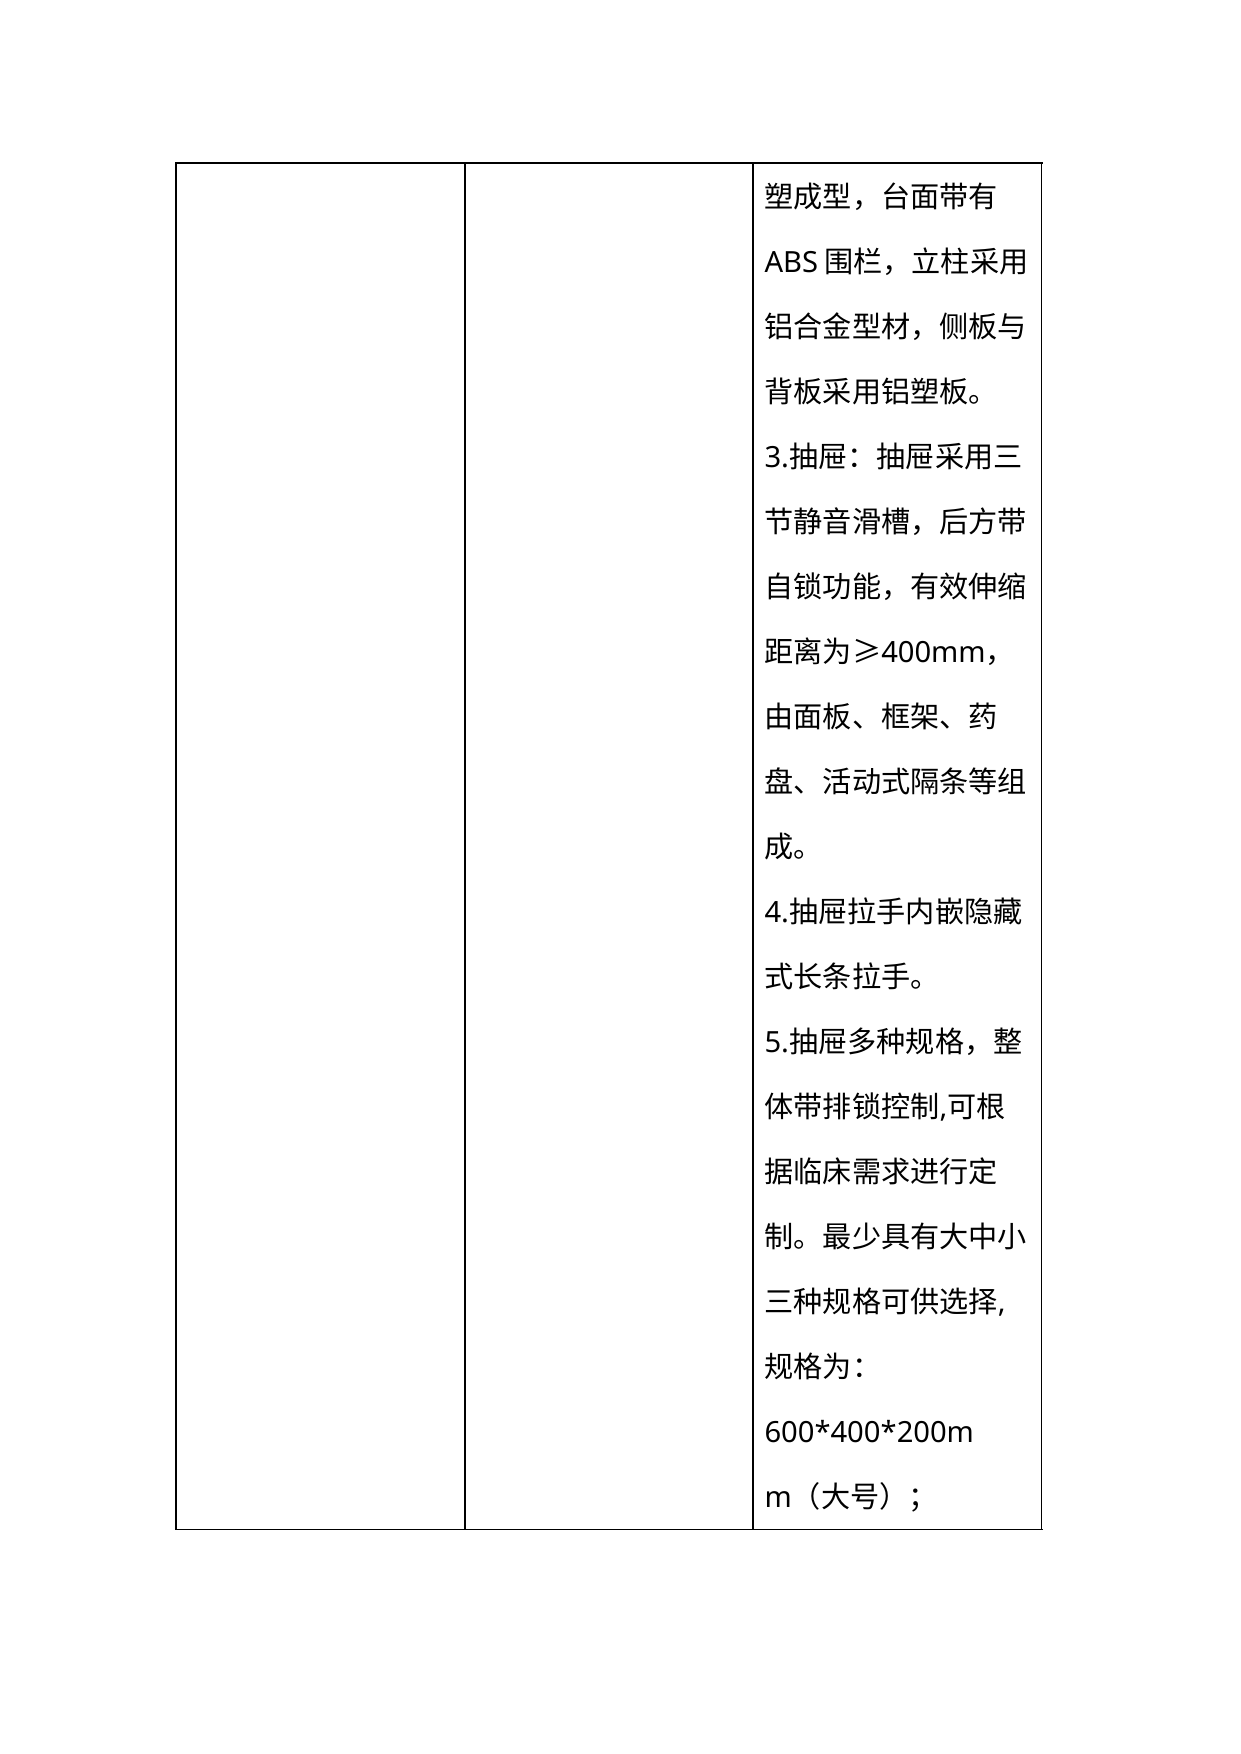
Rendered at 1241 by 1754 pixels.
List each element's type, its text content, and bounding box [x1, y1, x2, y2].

table_cell [177, 164, 464, 1528]
table_cell 6 [466, 164, 752, 1528]
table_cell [754, 164, 1041, 1528]
